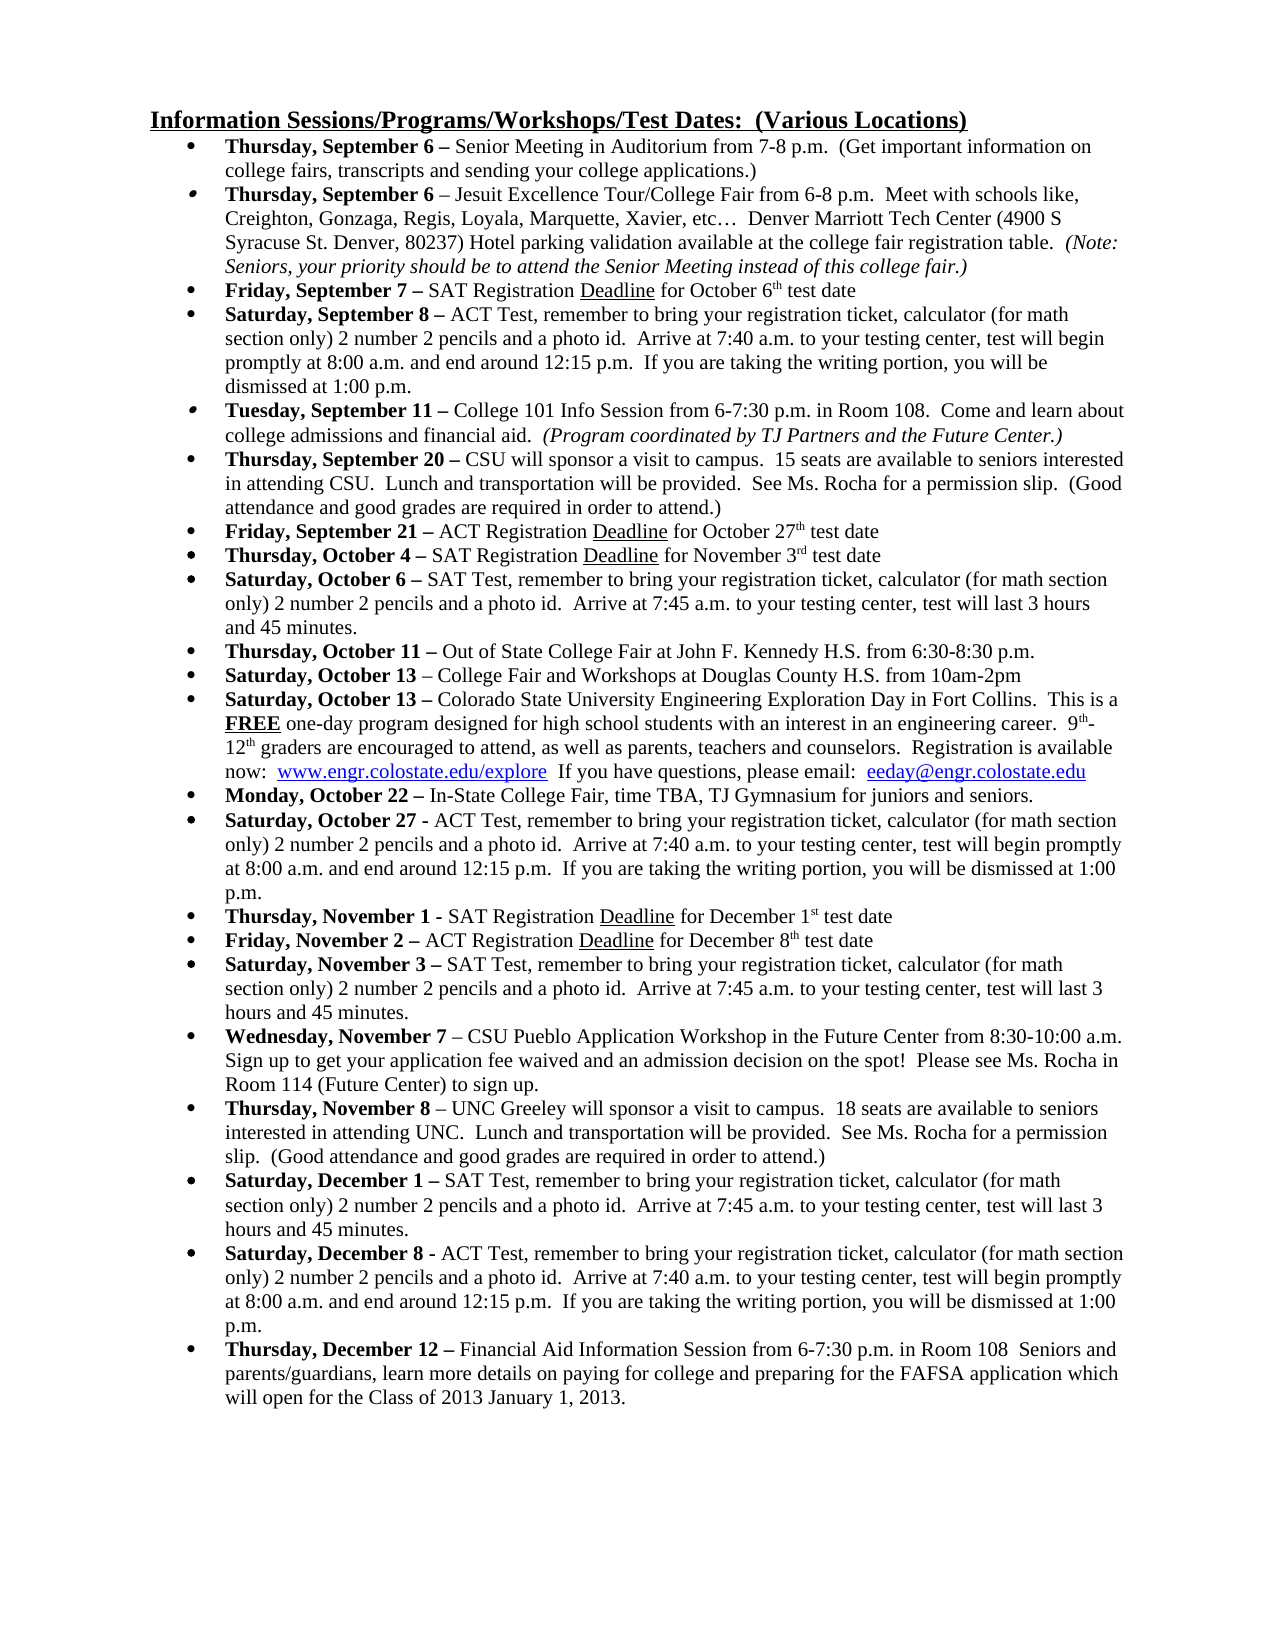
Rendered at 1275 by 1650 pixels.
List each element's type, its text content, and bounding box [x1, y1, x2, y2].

list Wednesday, November 7 – CSU Pueblo Application Workshop in the Future Center from 8:30-10:00 a.m. Sign up to get your application fee waived and an admission decision on the spot! Please see Ms. Rocha in Room 114 (Future Center) to sign up. [187, 1024, 1125, 1096]
list Saturday, September 8 – ACT Test, remember to bring your registration ticket, calculator (for math section only) 2 number 2 pencils and a photo id. Arrive at 7:40 a.m. to your testing center, test will begin promptly at 8:00 a.m. and end around 12:15 p.m. If you are taking the writing portion, you will be dismissed at 1:00 p.m. [187, 302, 1125, 398]
list Thursday, October 4 – SAT Registration Deadline for November 3rd test date [187, 543, 1125, 567]
list Saturday, December 8 - ACT Test, remember to bring your registration ticket, calculator (for math section only) 2 number 2 pencils and a photo id. Arrive at 7:40 a.m. to your testing center, test will begin promptly at 8:00 a.m. and end around 12:15 p.m. If you are taking the writing portion, you will be dismissed at 1:00 p.m. [187, 1241, 1125, 1337]
list Monday, October 22 – In-State College Fair, time TBA, TJ Gymnasium for juniors and seniors. [187, 783, 1125, 807]
list Thursday, September 6 – Jesuit Excellence Tour/College Fair from 6-8 p.m. Meet with schools like, Creighton, Gonzaga, Regis, Loyala, Marquette, Xavier, etc… Denver Marriott Tech Center (4900 S Syracuse St. Denver, 80237) Hotel parking validation available at the college fair registration table. (Note: Seniors, your priority should be to attend the Senior Meeting instead of this college fair.) [187, 182, 1125, 278]
list Thursday, October 11 – Out of State College Fair at John F. Kennedy H.S. from 6:30-8:30 p.m. [187, 639, 1125, 663]
list Thursday, November 1 - SAT Registration Deadline for December 1st test date [187, 904, 1125, 928]
list Saturday, November 3 – SAT Test, remember to bring your registration ticket, calculator (for math section only) 2 number 2 pencils and a photo id. Arrive at 7:45 a.m. to your testing center, test will last 3 hours and 45 minutes. [187, 952, 1125, 1024]
list Saturday, December 1 – SAT Test, remember to bring your registration ticket, calculator (for math section only) 2 number 2 pencils and a photo id. Arrive at 7:45 a.m. to your testing center, test will last 3 hours and 45 minutes. [187, 1168, 1125, 1241]
list Thursday, December 12 – Financial Aid Information Session from 6-7:30 p.m. in Room 108 Seniors and parents/guardians, learn more details on paying for college and preparing for the FAFSA application which will open for the Class of 2013 January 1, 2013. [187, 1337, 1125, 1409]
list Thursday, September 20 – CSU will sponsor a visit to campus. 15 seats are available to seniors interested in attending CSU. Lunch and transportation will be provided. See Ms. Rocha for a permission slip. (Good attendance and good grades are required in order to attend.) [187, 447, 1125, 519]
list Friday, September 7 – SAT Registration Deadline for October 6th test date [187, 278, 1125, 302]
list Friday, September 21 – ACT Registration Deadline for October 27th test date [187, 519, 1125, 543]
list Saturday, October 13 – College Fair and Workshops at Douglas County H.S. from 10am-2pm [187, 663, 1125, 687]
list Thursday, November 8 – UNC Greeley will sponsor a visit to campus. 18 seats are available to seniors interested in attending UNC. Lunch and transportation will be provided. See Ms. Rocha for a permission slip. (Good attendance and good grades are required in order to attend.) [187, 1096, 1125, 1168]
list Tuesday, September 11 – College 101 Info Session from 6-7:30 p.m. in Room 108. Come and learn about college admissions and financial aid. (Program coordinated by TJ Partners and the Future Center.) [187, 398, 1125, 447]
list Thursday, September 6 – Senior Meeting in Auditorium from 7-8 p.m. (Get important information on college fairs, transcripts and sending your college applications.) [187, 134, 1125, 182]
text Information Sessions/Programs/Workshops/Test Dates: (Various Locations) [150, 105, 1125, 134]
list Saturday, October 6 – SAT Test, remember to bring your registration ticket, calculator (for math section only) 2 number 2 pencils and a photo id. Arrive at 7:45 a.m. to your testing center, test will last 3 hours and 45 minutes. [187, 567, 1125, 639]
list Saturday, October 13 – Colorado State University Engineering Exploration Day in Fort Collins. This is a FREE one-day program designed for high school students with an interest in an engineering career. 9th-12th graders are encouraged to attend, as well as parents, teachers and counselors. Registration is available now: www.engr.colostate.edu/explore If you have questions, please email: eeday@engr.colostate.edu [187, 687, 1125, 783]
list Saturday, October 27 - ACT Test, remember to bring your registration ticket, calculator (for math section only) 2 number 2 pencils and a photo id. Arrive at 7:40 a.m. to your testing center, test will begin promptly at 8:00 a.m. and end around 12:15 p.m. If you are taking the writing portion, you will be dismissed at 1:00 p.m. [187, 807, 1125, 904]
list Friday, November 2 – ACT Registration Deadline for December 8th test date [187, 928, 1125, 952]
